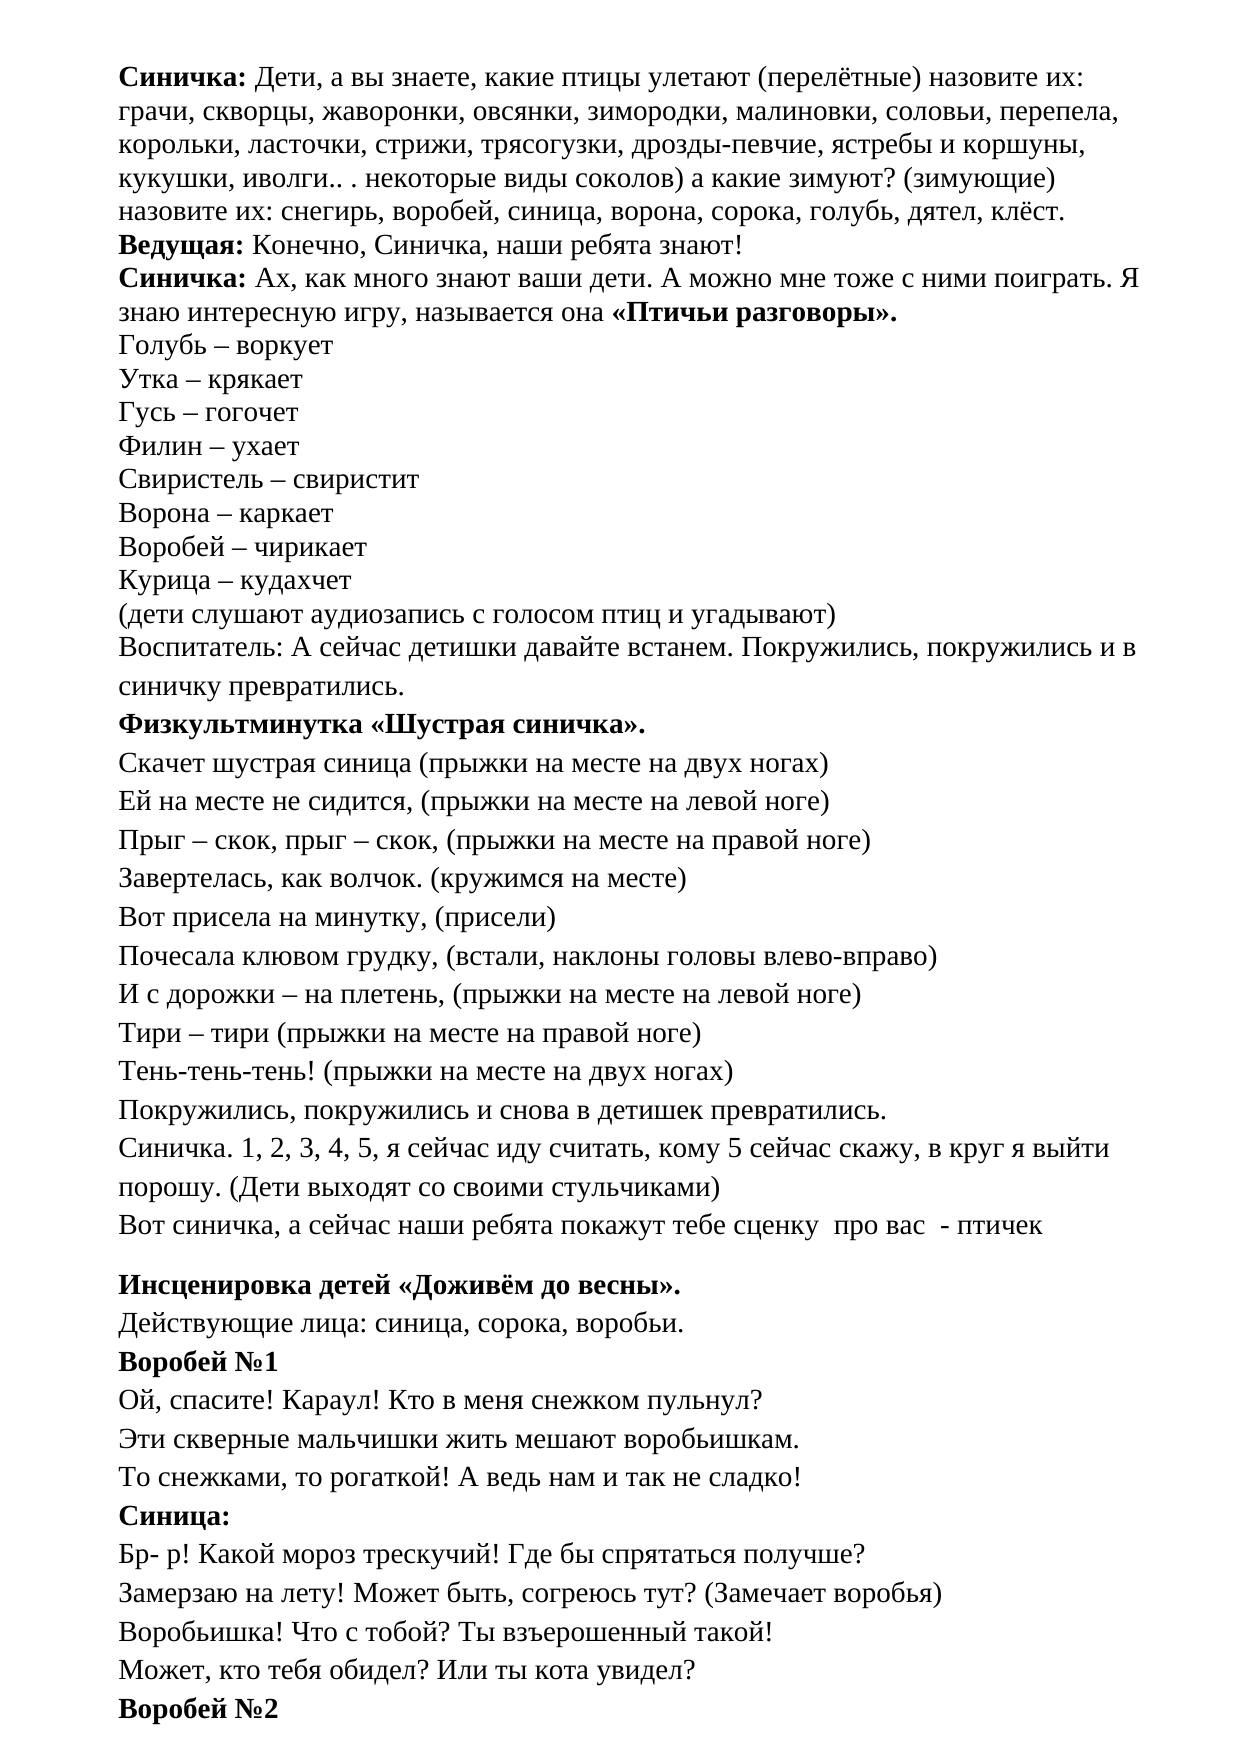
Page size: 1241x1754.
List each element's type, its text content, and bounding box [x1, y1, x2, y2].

text Утка – крякает [118, 361, 1152, 394]
text Свиристель – свиристит [118, 462, 1152, 495]
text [118, 1267, 1152, 1724]
text Ворона – каркает [118, 495, 1152, 529]
text Воспитатель: А сейчас детишки давайте встанем. Покружились, покружились и в синичку превратились. Физкультминутка «Шустрая синичка». Скачет шустрая синица (прыжки на месте на двух ногах) Ей на месте не сидится, (прыжки на месте на левой ноге) Прыг – скок, прыг – скок, (прыжки на месте на правой ноге) Завертелась, как волчок. (кружимся на месте) Вот присела на минутку, (присели) Почесала клювом грудку, (встали, наклоны головы влево-вправо) И с дорожки – на плетень, (прыжки на месте на левой ноге) Тири – тири (прыжки на месте на правой ноге) Тень-тень-тень! (прыжки на месте на двух ногах) Покружились, покружились и снова в детишек превратились. Синичка. 1, 2, 3, 4, 5, я сейчас иду считать, кому 5 сейчас скажу, в круг я выйти порошу. (Дети выходят со своими стульчиками) Вот синичка, а сейчас наши ребята покажут тебе сценку про вас - птичек [118, 629, 1152, 1241]
text Воробей – чирикает [118, 529, 1152, 562]
text Гусь – гогочет [118, 394, 1152, 428]
text Голубь – воркует [118, 327, 1152, 361]
text (дети слушают аудиозапись с голосом птиц и угадывают) [118, 596, 1152, 629]
text Синичка: Дети, а вы знаете, какие птицы улетают (перелётные) назовите их: грачи, скворцы, жаворонки, овсянки, зимородки, малиновки, соловьи, перепела, корольки, ласточки, стрижи, трясогузки, дрозды-певчие, ястребы и коршуны, кукушки, иволги.. . некоторые виды соколов) а какие зимуют? (зимующие) назовите их: снегирь, воробей, синица, ворона, сорока, голубь, дятел, клёст. Ведущая: Конечно, Синичка, наши ребята знают! Синичка: Ах, как много знают ваши дети. А можно мне тоже с ними поиграть. Я знаю интересную игру, называется она «Птичьи разговоры». [118, 59, 1152, 327]
text Филин – ухает [118, 428, 1152, 462]
text Курица – кудахчет [118, 562, 1152, 596]
